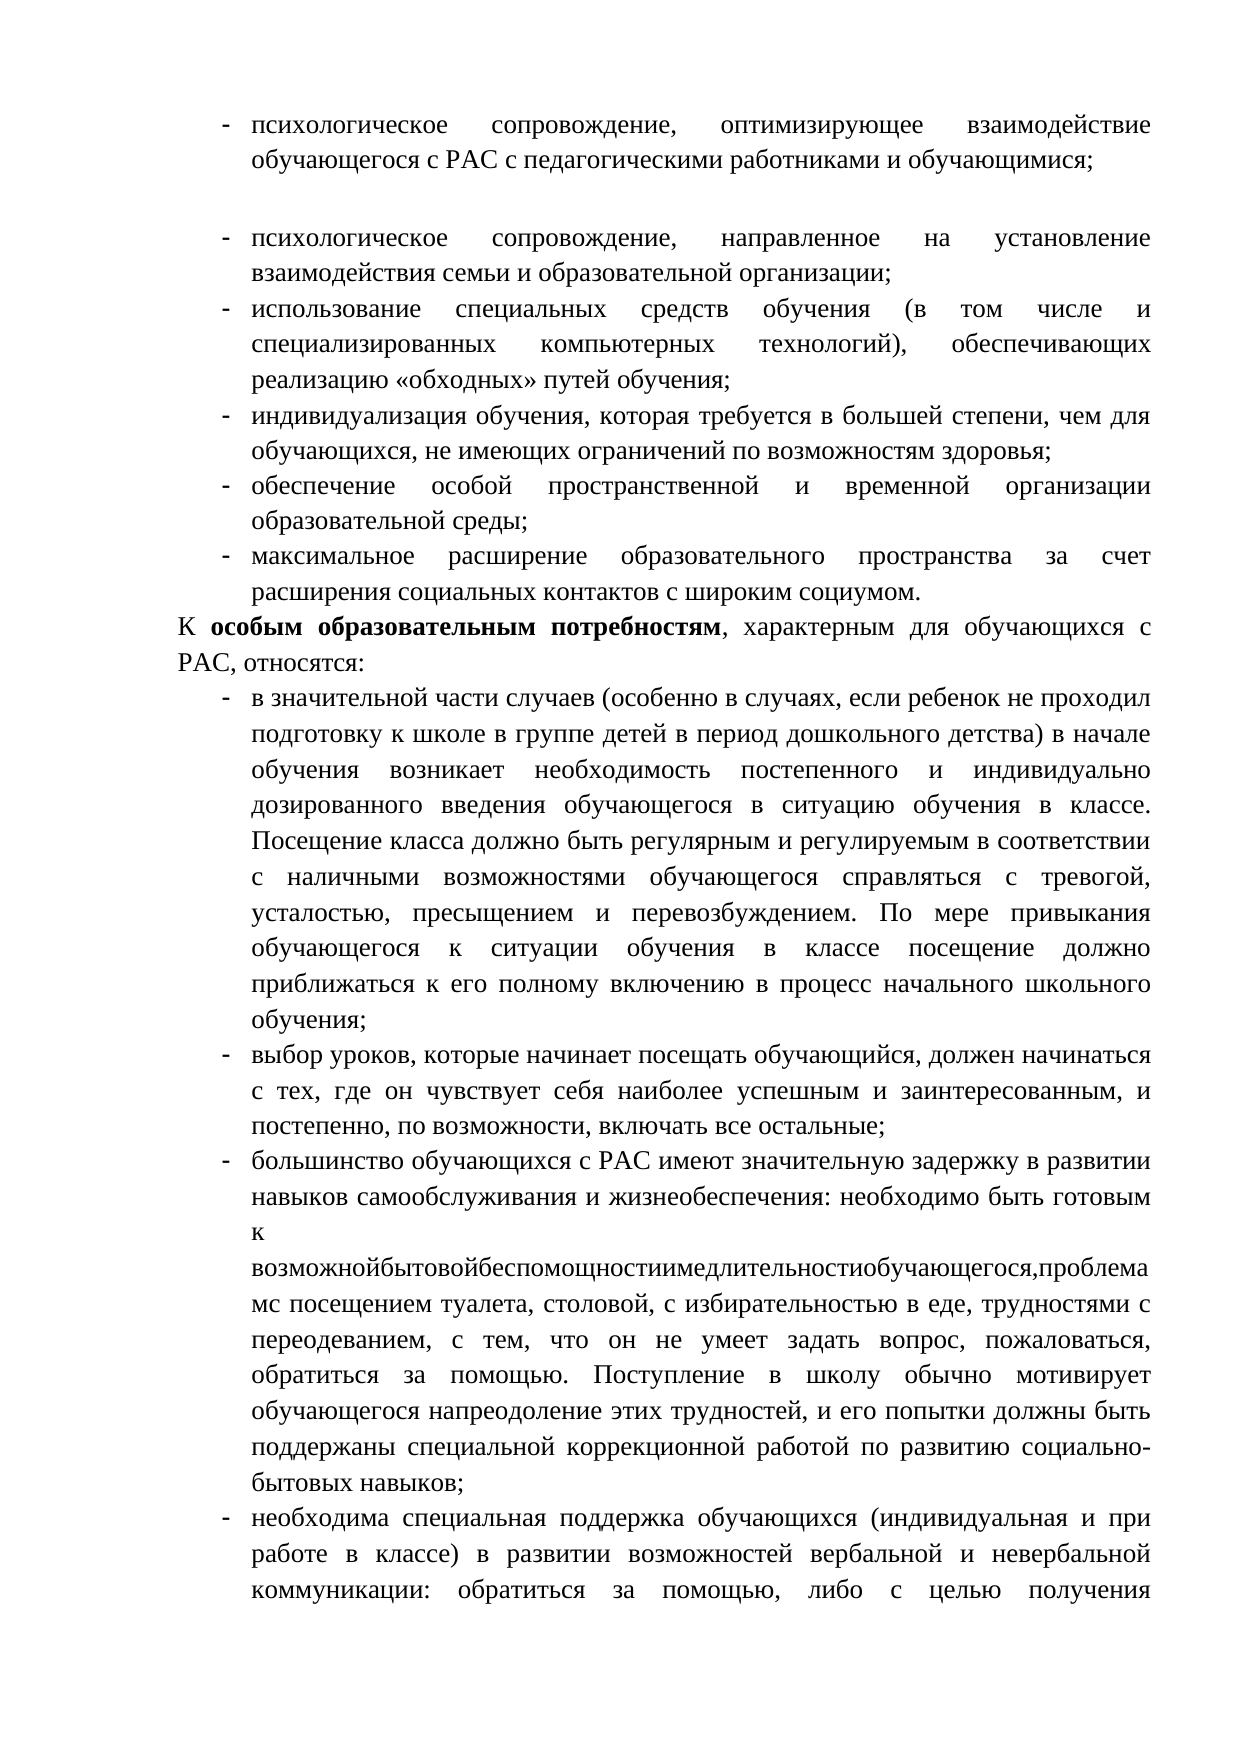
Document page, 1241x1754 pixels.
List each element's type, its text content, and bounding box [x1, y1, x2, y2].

list использование специальных средств обучения (в том числе и специализированных компьютерных технологий), обеспечивающих реализацию «обходных» путей обучения; [222, 292, 1152, 394]
list выбор уроков, которые начинает посещать обучающийся, должен начинаться с тех, где он чувствует себя наиболее успешным и заинтересованным, и постепенно, по возможности, включать все остальные; [222, 1039, 1152, 1140]
list индивидуализация обучения, которая требуется в большей степени, чем для обучающихся, не имеющих ограничений по возможностям здоровья; [222, 399, 1152, 465]
list большинство обучающихся с РАС имеют значительную задержку в развитии навыков самообслуживания и жизнеобеспечения: необходимо быть готовым к возможнойбытовойбеспомощностиимедлительностиобучающегося,проблемамс посещением туалета, столовой, с избирательностью в еде, трудностями с переодеванием, с тем, что он не умеет задать вопрос, пожаловаться, обратиться за помощью. Поступление в школу обычно мотивирует обучающегося напреодоление этих трудностей, и его попытки должны быть поддержаны специальной коррекционной работой по развитию социально-бытовых навыков; [222, 1144, 1152, 1497]
list обеспечение особой пространственной и временной организации образовательной среды; [222, 469, 1152, 535]
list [222, 1501, 1152, 1604]
list в значительной части случаев (особенно в случаях, если ребенок не проходил подготовку к школе в группе детей в период дошкольного детства) в начале обучения возникает необходимость постепенного и индивидуально дозированного введения обучающегося в ситуацию обучения в классе. Посещение класса должно быть регулярным и регулируемым в соответствии с наличными возможностями обучающегося справляться с тревогой, усталостью, пресыщением и перевозбуждением. По мере привыкания обучающегося к ситуации обучения в классе посещение должно приближаться к его полному включению в процесс начального школьного обучения; [222, 681, 1152, 1034]
list психологическое сопровождение, направленное на установление взаимодействия семьи и образовательной организации; [222, 221, 1152, 287]
list максимальное расширение образовательного пространства за счет расширения социальных контактов с широким социумом. [222, 539, 1152, 606]
text К особым образовательным потребностям, характерным для обучающихся с РАС, относятся: [177, 610, 1152, 677]
list психологическое сопровождение, оптимизирующее взаимодействие обучающегося с РАС с педагогическими работниками и обучающимися; [222, 108, 1152, 174]
